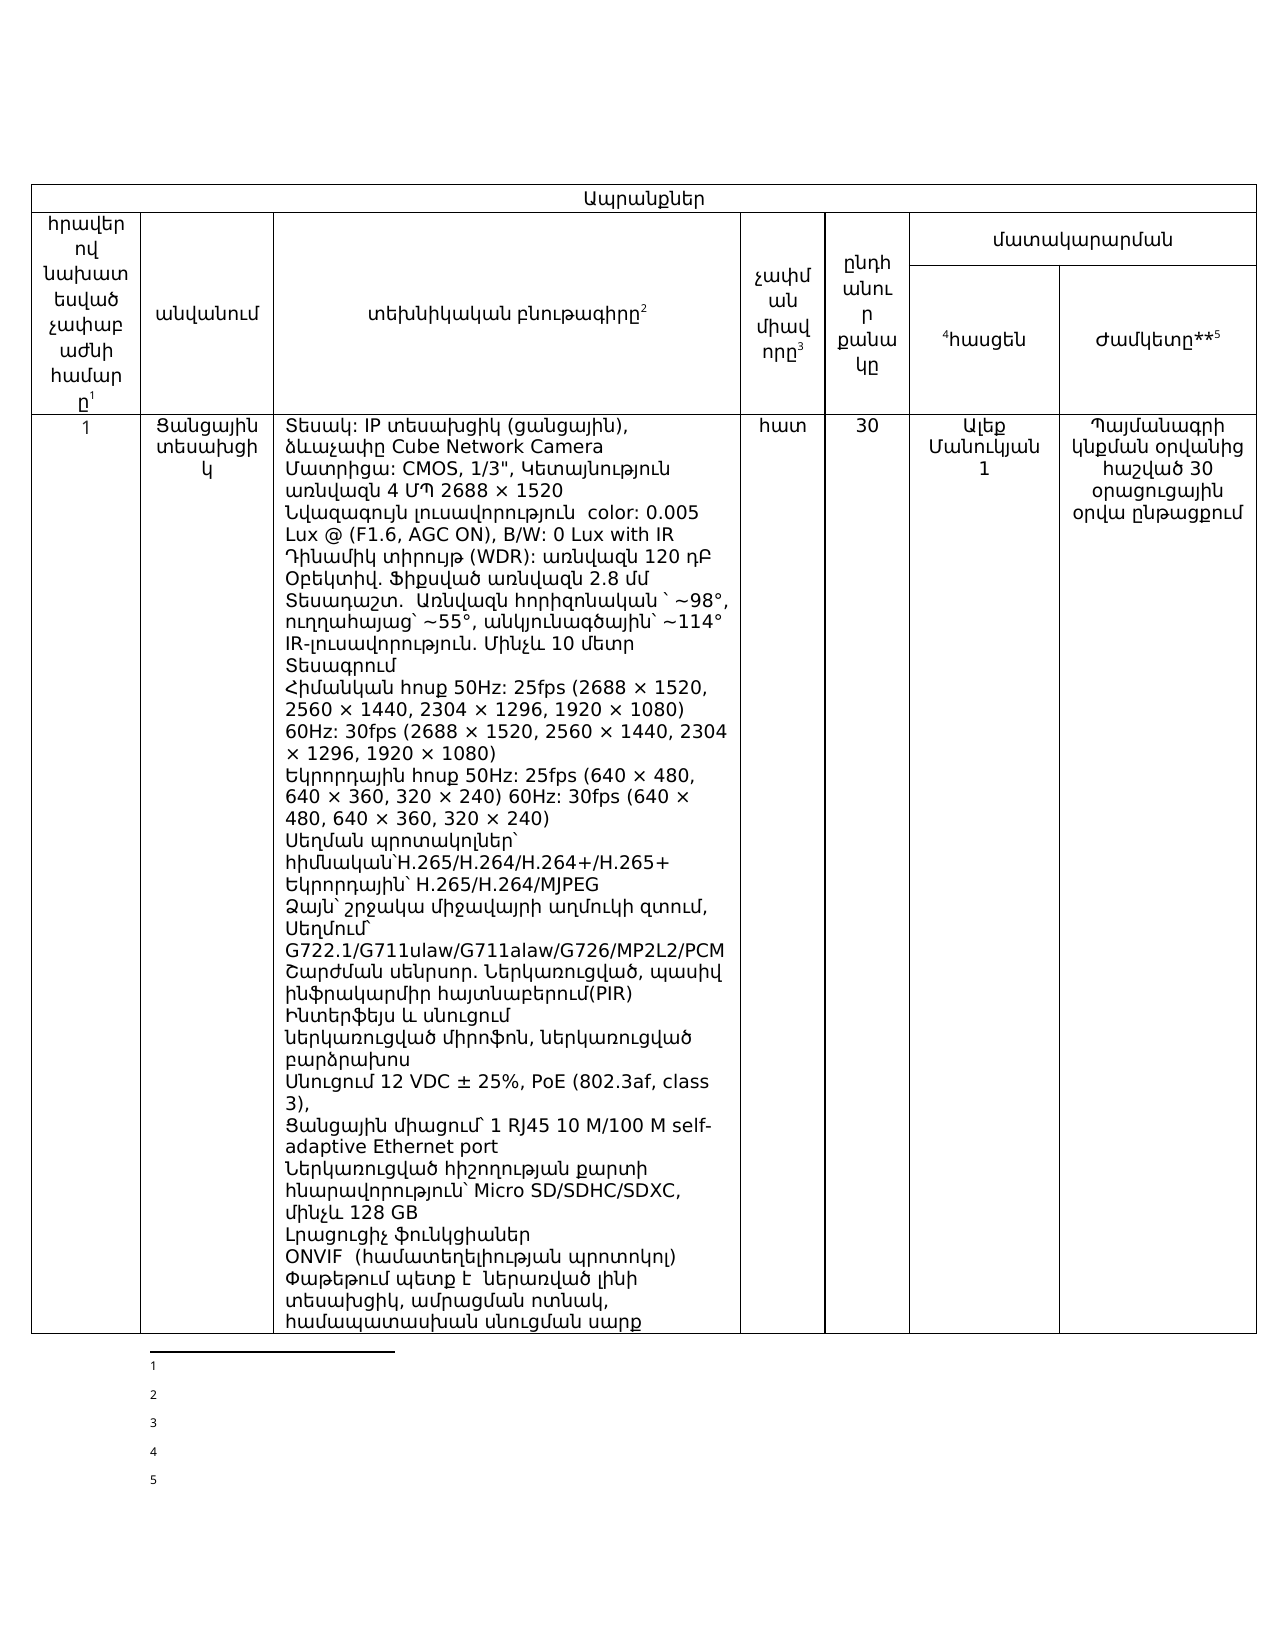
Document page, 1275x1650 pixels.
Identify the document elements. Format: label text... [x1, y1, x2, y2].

table_header Ապրանքներ [32, 185, 1256, 212]
table_cell մատակարարման [910, 213, 1256, 264]
table_cell Ցանցային տեսախցիկ [141, 415, 273, 1333]
table_cell 30 [826, 415, 909, 1333]
table_cell ընդհանուր քանակը [826, 213, 909, 413]
table_cell տեխնիկական բնութագիրը [274, 213, 740, 413]
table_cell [274, 415, 740, 1333]
table_cell Ալեք Մանուկյան 1 [910, 415, 1059, 1333]
table_cell անվանում [141, 213, 273, 413]
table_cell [1060, 415, 1256, 1333]
table_cell հատ [741, 415, 824, 1333]
table_cell չափման միավորը [741, 213, 824, 413]
table_cell 1 [32, 415, 140, 1333]
table_cell հրավերով նախատեսված չափաբաժնի համարը [32, 213, 140, 413]
table_cell հասցեն [910, 266, 1059, 413]
table_cell Ժամկետը** [1060, 266, 1256, 413]
